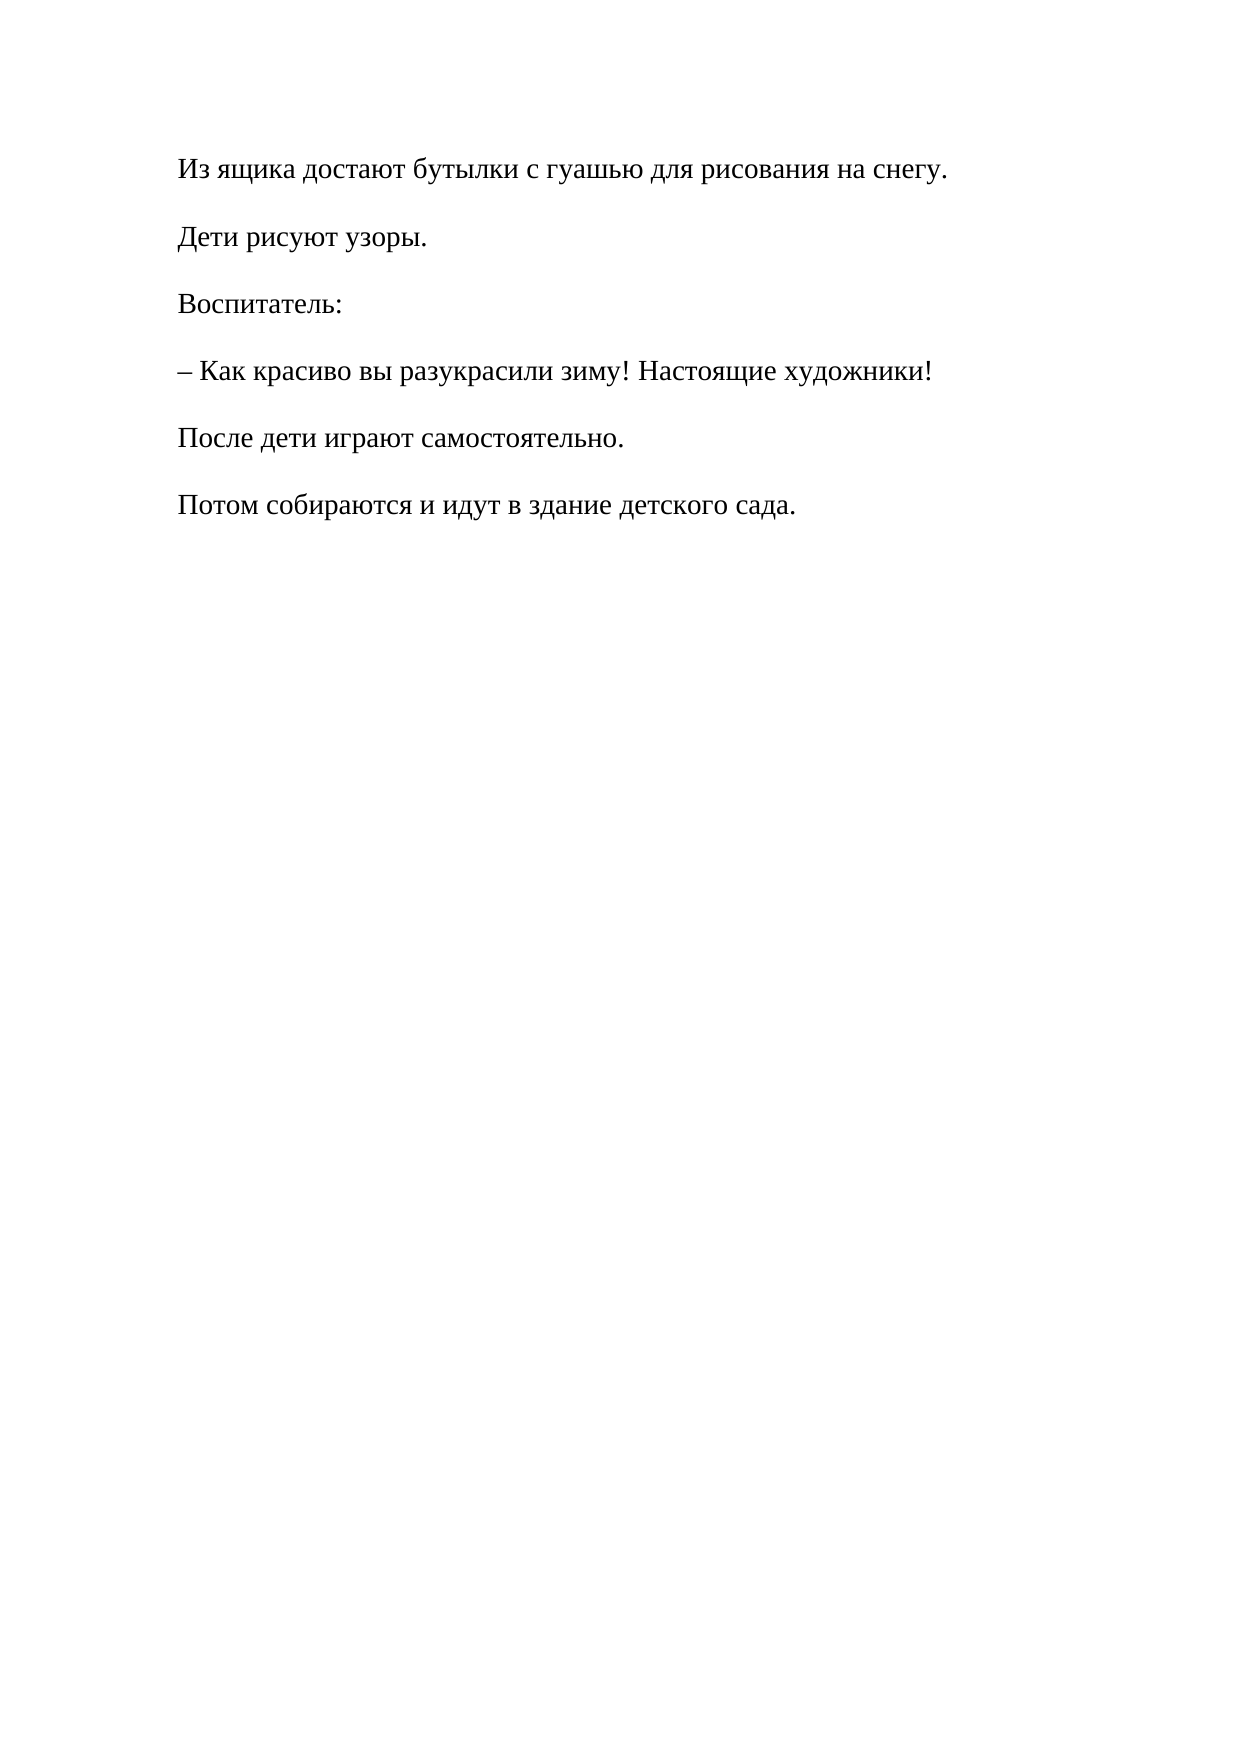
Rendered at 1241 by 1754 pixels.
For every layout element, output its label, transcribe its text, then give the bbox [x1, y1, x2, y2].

text Дети рисуют узоры. [177, 219, 1152, 252]
text – Как красиво вы разукрасили зиму! Настоящие художники! [177, 353, 1152, 386]
text Воспитатель: [177, 286, 1152, 319]
text Потом собираются и идут в здание детского сада. [177, 487, 1152, 521]
text После дети играют самостоятельно. [177, 420, 1152, 453]
text Из ящика достают бутылки с гуашью для рисования на снегу. [177, 152, 1152, 185]
